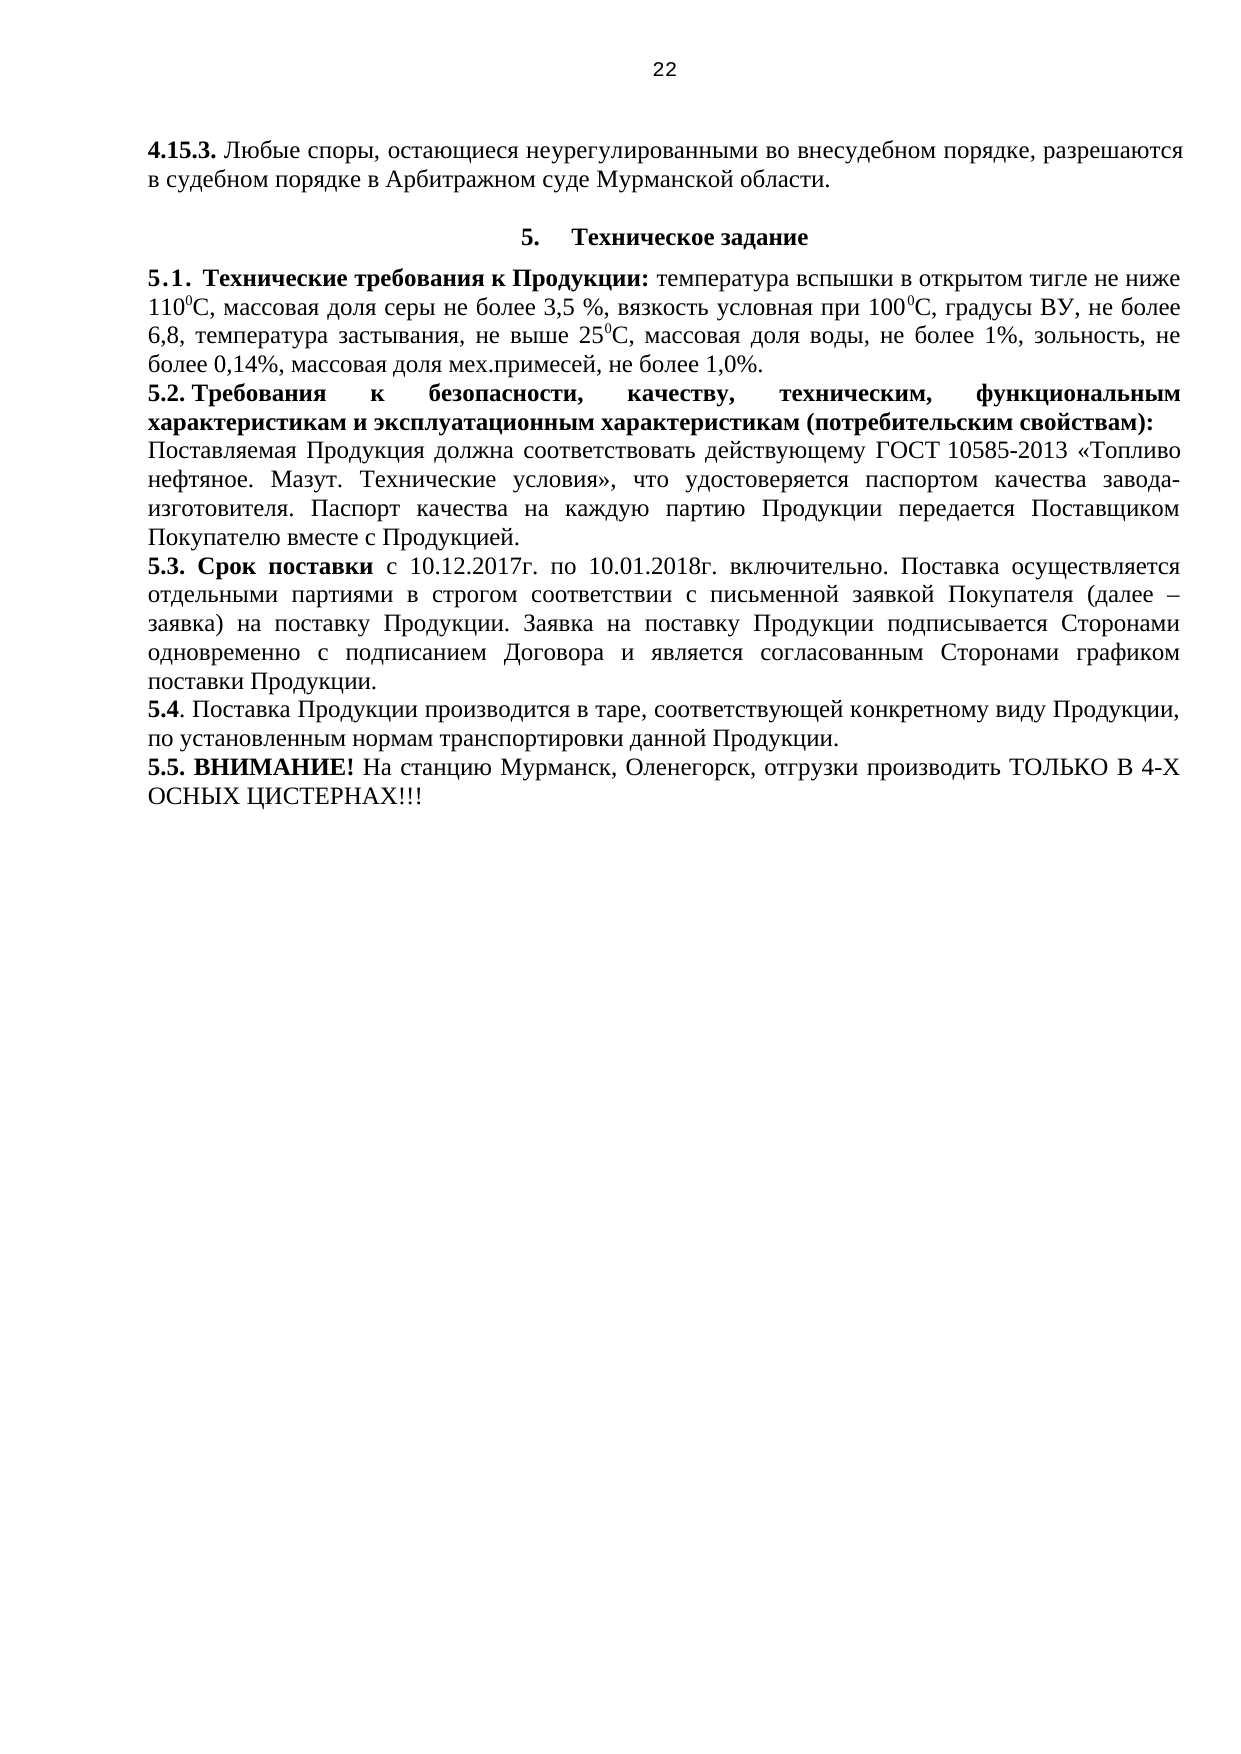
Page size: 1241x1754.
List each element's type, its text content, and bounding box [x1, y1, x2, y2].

text 5.5. ВНИМАНИЕ! На станцию Мурманск, Оленегорск, отгрузки производить ТОЛЬКО В 4-Х ОСНЫХ ЦИСТЕРНАХ!!! [148, 752, 1181, 809]
text 5.1. Технические требования к Продукции: температура вспышки в открытом тигле не ниже 1100С, массовая доля серы не более 3,5 %, вязкость условная при 1000С, градусы ВУ, не более 6,8, температура застывания, не выше 250С, массовая доля воды, не более 1%, зольность, не более 0,14%, массовая доля мех.примесей, не более 1,0%. [148, 263, 1181, 378]
list Техническое задание [148, 222, 1181, 250]
text 4.15.3. Любые споры, остающиеся неурегулированными во внесудебном порядке, разрешаются в судебном порядке в Арбитражном суде Мурманской области. [148, 135, 1183, 193]
text 5.4. Поставка Продукции производится в таре, соответствующей конкретному виду Продукции, по установленным нормам транспортировки данной Продукции. [148, 694, 1181, 752]
text 5.2. Требования к безопасности, качеству, техническим, функциональным характеристикам и эксплуатационным характеристикам (потребительским свойствам): [148, 378, 1181, 435]
text Поставляемая Продукция должна соответствовать действующему ГОСТ 10585-2013 «Топливо нефтяное. Мазут. Технические условия», что удостоверяется паспортом качества завода-изготовителя. Паспорт качества на каждую партию Продукции передается Поставщиком Покупателю вместе с Продукцией. [148, 435, 1181, 551]
text 5.3. Срок поставки с 10.12.2017г. по 10.01.2018г. включительно. Поставка осуществляется отдельными партиями в строгом соответствии с письменной заявкой Покупателя (далее – заявка) на поставку Продукции. Заявка на поставку Продукции подписывается Сторонами одновременно с подписанием Договора и является согласованным Сторонами графиком поставки Продукции. [148, 551, 1181, 694]
